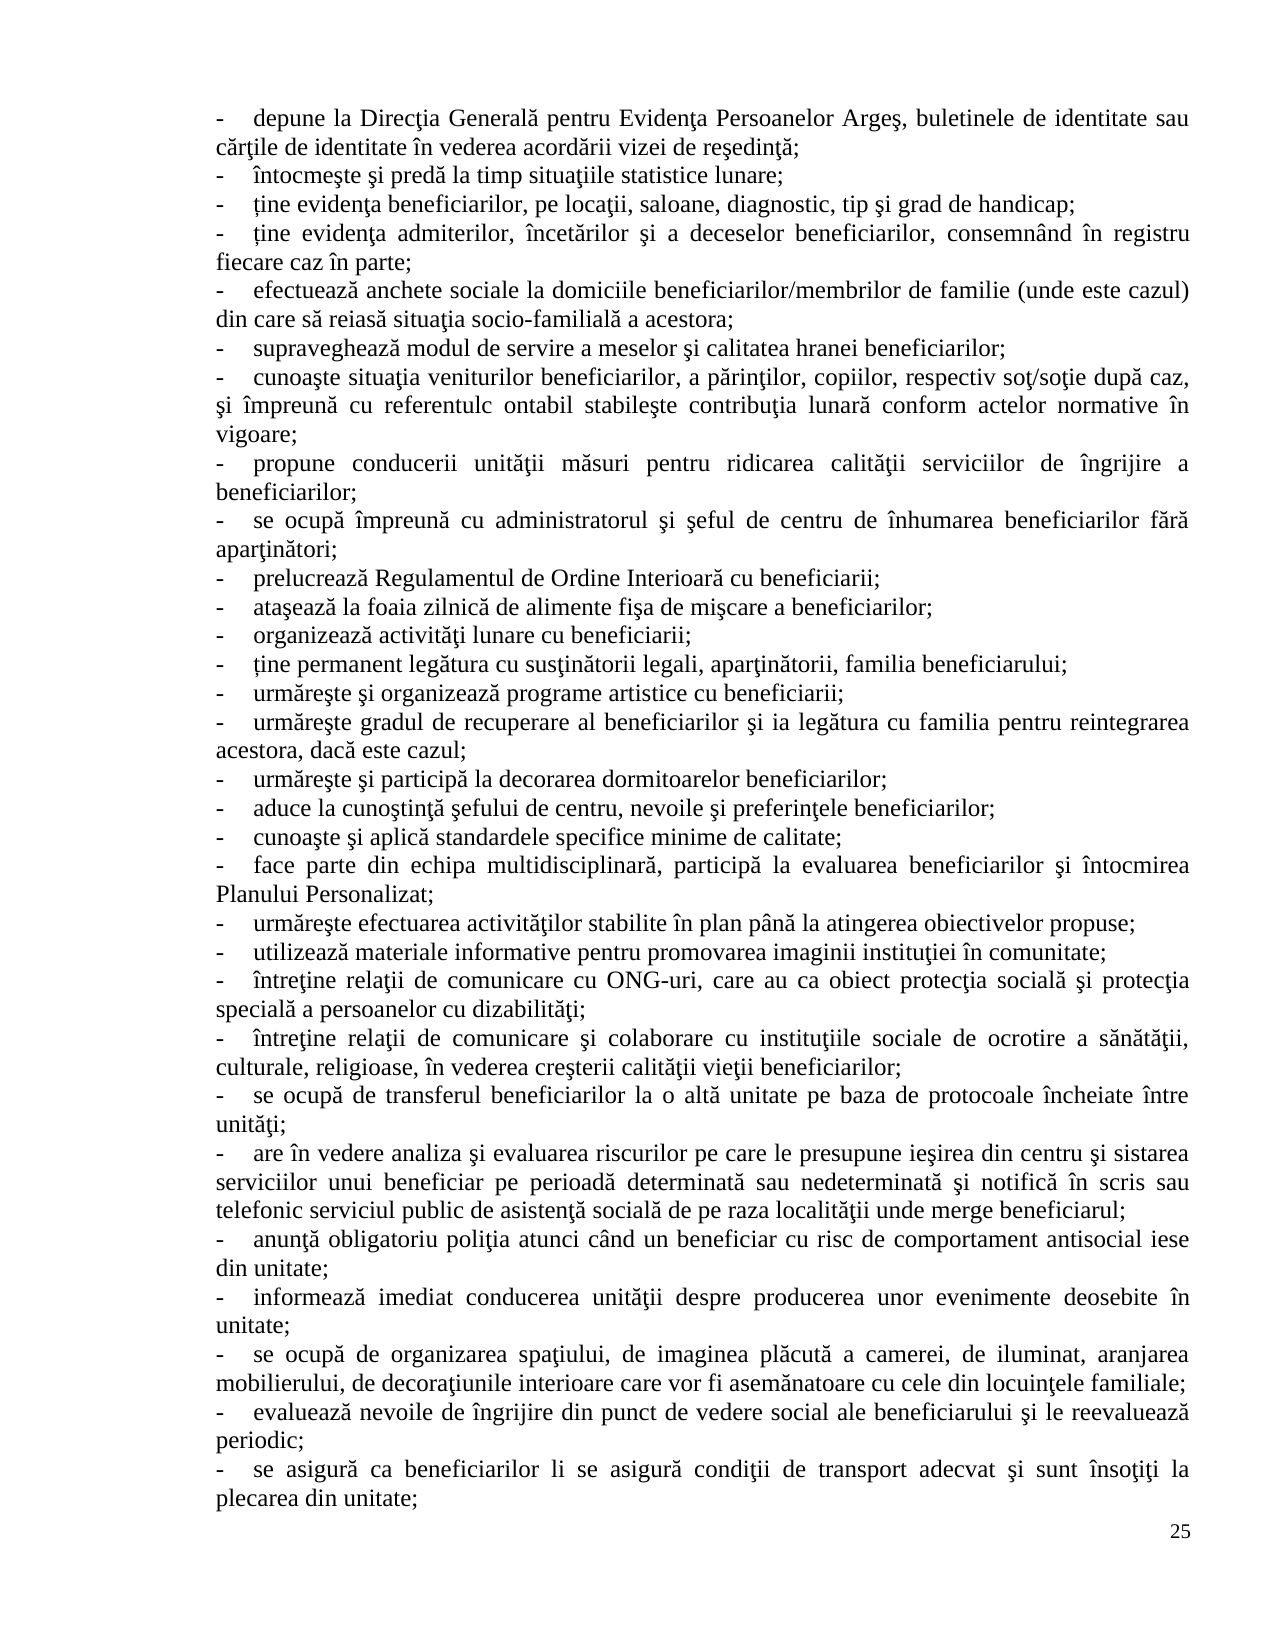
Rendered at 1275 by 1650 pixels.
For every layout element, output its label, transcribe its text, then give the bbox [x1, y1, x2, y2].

list se asigură ca beneficiarilor li se asigură condiţii de transport adecvat şi sunt însoţiţi la plecarea din unitate; [216, 1454, 1191, 1512]
list ține evidenţa beneficiarilor, pe locaţii, saloane, diagnostic, tip şi grad de handicap; [216, 189, 1191, 218]
list se ocupă împreună cu administratorul şi şeful de centru de înhumarea beneficiarilor fără aparţinători; [216, 506, 1191, 563]
list ataşează la foaia zilnică de alimente fişa de mişcare a beneficiarilor; [216, 592, 1191, 621]
list ține permanent legătura cu susţinătorii legali, aparţinătorii, familia beneficiarului; [216, 649, 1191, 678]
list evaluează nevoile de îngrijire din punct de vedere social ale beneficiarului şi le reevaluează periodic; [216, 1397, 1191, 1454]
list se ocupă de transferul beneficiarilor la o altă unitate pe baza de protocoale încheiate între unităţi; [216, 1081, 1191, 1138]
list utilizează materiale informative pentru promovarea imaginii instituţiei în comunitate; [216, 937, 1191, 966]
list are în vedere analiza şi evaluarea riscurilor pe care le presupune ieşirea din centru şi sistarea serviciilor unui beneficiar pe perioadă determinată sau nedeterminată şi notifică în scris sau telefonic serviciul public de asistenţă socială de pe raza localităţii unde merge beneficiarul; [216, 1138, 1191, 1224]
list informează imediat conducerea unităţii despre producerea unor evenimente deosebite în unitate; [216, 1282, 1191, 1339]
list întocmeşte şi predă la timp situaţiile statistice lunare; [216, 161, 1191, 189]
list depune la Direcţia Generală pentru Evidenţa Persoanelor Argeş, buletinele de identitate sau cărţile de identitate în vederea acordării vizei de reşedinţă; [216, 103, 1191, 161]
list ține evidenţa admiterilor, încetărilor şi a deceselor beneficiarilor, consemnând în registru fiecare caz în parte; [216, 218, 1191, 276]
list cunoaşte şi aplică standardele specifice minime de calitate; [216, 822, 1191, 851]
list urmăreşte şi organizează programe artistice cu beneficiarii; [216, 678, 1191, 707]
list organizează activităţi lunare cu beneficiarii; [216, 621, 1191, 649]
list aduce la cunoştinţă şefului de centru, nevoile şi preferinţele beneficiarilor; [216, 793, 1191, 822]
list anunţă obligatoriu poliţia atunci când un beneficiar cu risc de comportament antisocial iese din unitate; [216, 1224, 1191, 1282]
list supraveghează modul de servire a meselor şi calitatea hranei beneficiarilor; [216, 333, 1191, 362]
list propune conducerii unităţii măsuri pentru ridicarea calităţii serviciilor de îngrijire a beneficiarilor; [216, 448, 1191, 506]
list efectuează anchete sociale la domiciile beneficiarilor/membrilor de familie (unde este cazul) din care să reiasă situaţia socio-familială a acestora; [216, 276, 1191, 333]
list se ocupă de organizarea spaţiului, de imaginea plăcută a camerei, de iluminat, aranjarea mobilierului, de decoraţiunile interioare care vor fi asemănatoare cu cele din locuinţele familiale; [216, 1339, 1191, 1397]
list prelucrează Regulamentul de Ordine Interioară cu beneficiarii; [216, 563, 1191, 592]
list întreţine relaţii de comunicare şi colaborare cu instituţiile sociale de ocrotire a sănătăţii, culturale, religioase, în vederea creşterii calităţii vieţii beneficiarilor; [216, 1023, 1191, 1081]
list întreţine relaţii de comunicare cu ONG-uri, care au ca obiect protecţia socială şi protecţia specială a persoanelor cu dizabilităţi; [216, 966, 1191, 1023]
list urmăreşte gradul de recuperare al beneficiarilor şi ia legătura cu familia pentru reintegrarea acestora, dacă este cazul; [216, 707, 1191, 764]
list urmăreşte efectuarea activităţilor stabilite în plan până la atingerea obiectivelor propuse; [216, 908, 1191, 937]
list urmăreşte şi participă la decorarea dormitoarelor beneficiarilor; [216, 764, 1191, 793]
list cunoaşte situaţia veniturilor beneficiarilor, a părinţilor, copiilor, respectiv soţ/soţie după caz, şi împreună cu referentulc ontabil stabileşte contribuţia lunară conform actelor normative în vigoare; [216, 362, 1191, 448]
list face parte din echipa multidisciplinară, participă la evaluarea beneficiarilor şi întocmirea Planului Personalizat; [216, 851, 1191, 908]
